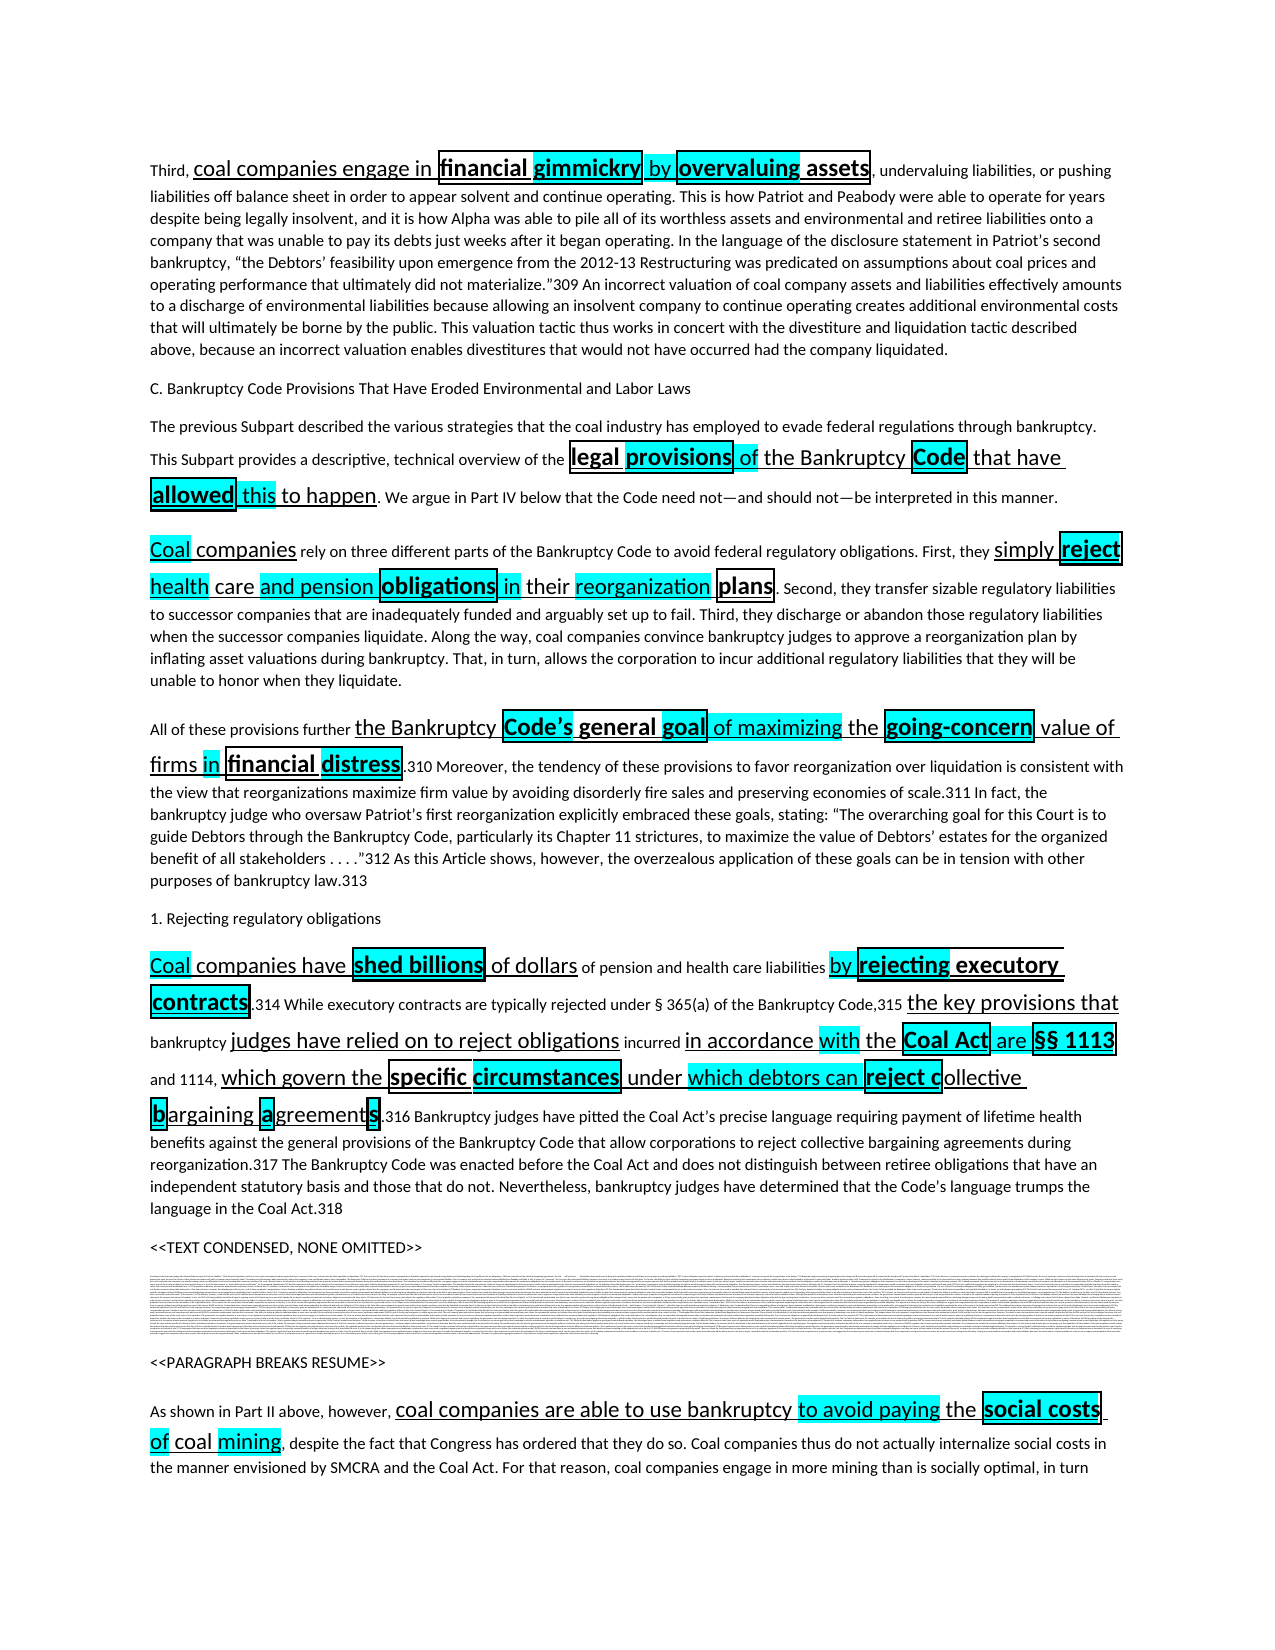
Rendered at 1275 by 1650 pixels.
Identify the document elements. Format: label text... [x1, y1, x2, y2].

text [150, 1391, 1125, 1477]
text <<TEXT CONDENSED, NONE OMITTED>> [150, 1237, 1125, 1257]
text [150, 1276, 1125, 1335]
text Third, coal companies engage in financial gimmickry by overvaluing assets, undervaluing liabilities, or pushing liabilities off balance sheet in order to appear solvent and continue operating. This is how Patriot and Peabody were able to operate for years despite being legally insolvent, and it is how Alpha was able to pile all of its worthless assets and environmental and retiree liabilities onto a company that was unable to pay its debts just weeks after it began operating. In the language of the disclosure statement in Patriot’s second bankruptcy, “the Debtors’ feasibility upon emergence from the 2012-13 Restructuring was predicated on assumptions about coal prices and operating performance that ultimately did not materialize.”309 An incorrect valuation of coal company assets and liabilities effectively amounts to a discharge of environmental liabilities because allowing an insolvent company to continue operating creates additional environmental costs that will ultimately be borne by the public. This valuation tactic thus works in concert with the divestiture and liquidation tactic described above, because an incorrect valuation enables divestitures that would not have occurred had the company liquidated. [150, 150, 1125, 360]
text 1. Rejecting regulatory obligations [150, 908, 1125, 929]
text All of these provisions further the Bankruptcy Code’s general goal of maximizing the going-concern value of firms in financial distress.310 Moreover, the tendency of these provisions to favor reorganization over liquidation is consistent with the view that reorganizations maximize firm value by avoiding disorderly fire sales and preserving economies of scale.311 In fact, the bankruptcy judge who oversaw Patriot’s first reorganization explicitly embraced these goals, stating: “The overarching goal for this Court is to guide Debtors through the Bankruptcy Code, particularly its Chapter 11 strictures, to maximize the value of Debtors’ estates for the organized benefit of all stakeholders . . . .”312 As this Article shows, however, the overzealous application of these goals can be in tension with other purposes of bankruptcy law.313 [150, 709, 1125, 890]
text The previous Subpart described the various strategies that the coal industry has employed to evade federal regulations through bankruptcy. This Subpart provides a descriptive, technical overview of the legal provisions of the Bankruptcy Code that have allowed this to happen. We argue in Part IV below that the Code need not—and should not—be interpreted in this manner. [150, 416, 1125, 512]
text Coal companies have shed billions of dollars of pension and health care liabilities by rejecting executory contracts.314 While executory contracts are typically rejected under § 365(a) of the Bankruptcy Code,315 the key provisions that bankruptcy judges have relied on to reject obligations incurred in accordance with the Coal Act are §§ 1113 and 1114, which govern the specific circumstances under which debtors can reject collective bargaining agreements.316 Bankruptcy judges have pitted the Coal Act’s precise language requiring payment of lifetime health benefits against the general provisions of the Bankruptcy Code that allow corporations to reject collective bargaining agreements during reorganization.317 The Bankruptcy Code was enacted before the Coal Act and does not distinguish between retiree obligations that have an independent statutory basis and those that do not. Nevertheless, bankruptcy judges have determined that the Code’s language trumps the language in the Coal Act.318 [150, 947, 1125, 1219]
text <<PARAGRAPH BREAKS RESUME>> [150, 1352, 1125, 1372]
text C. Bankruptcy Code Provisions That Have Eroded Environmental and Labor Laws [150, 378, 1125, 398]
text Coal companies rely on three different parts of the Bankruptcy Code to avoid federal regulatory obligations. First, they simply reject health care and pension obligations in their reorganization plans. Second, they transfer sizable regulatory liabilities to successor companies that are inadequately funded and arguably set up to fail. Third, they discharge or abandon those regulatory liabilities when the successor companies liquidate. Along the way, coal companies convince bankruptcy judges to approve a reorganization plan by inflating asset valuations during bankruptcy. That, in turn, allows the corporation to incur additional regulatory liabilities that they will be unable to honor when they liquidate. [150, 531, 1125, 691]
